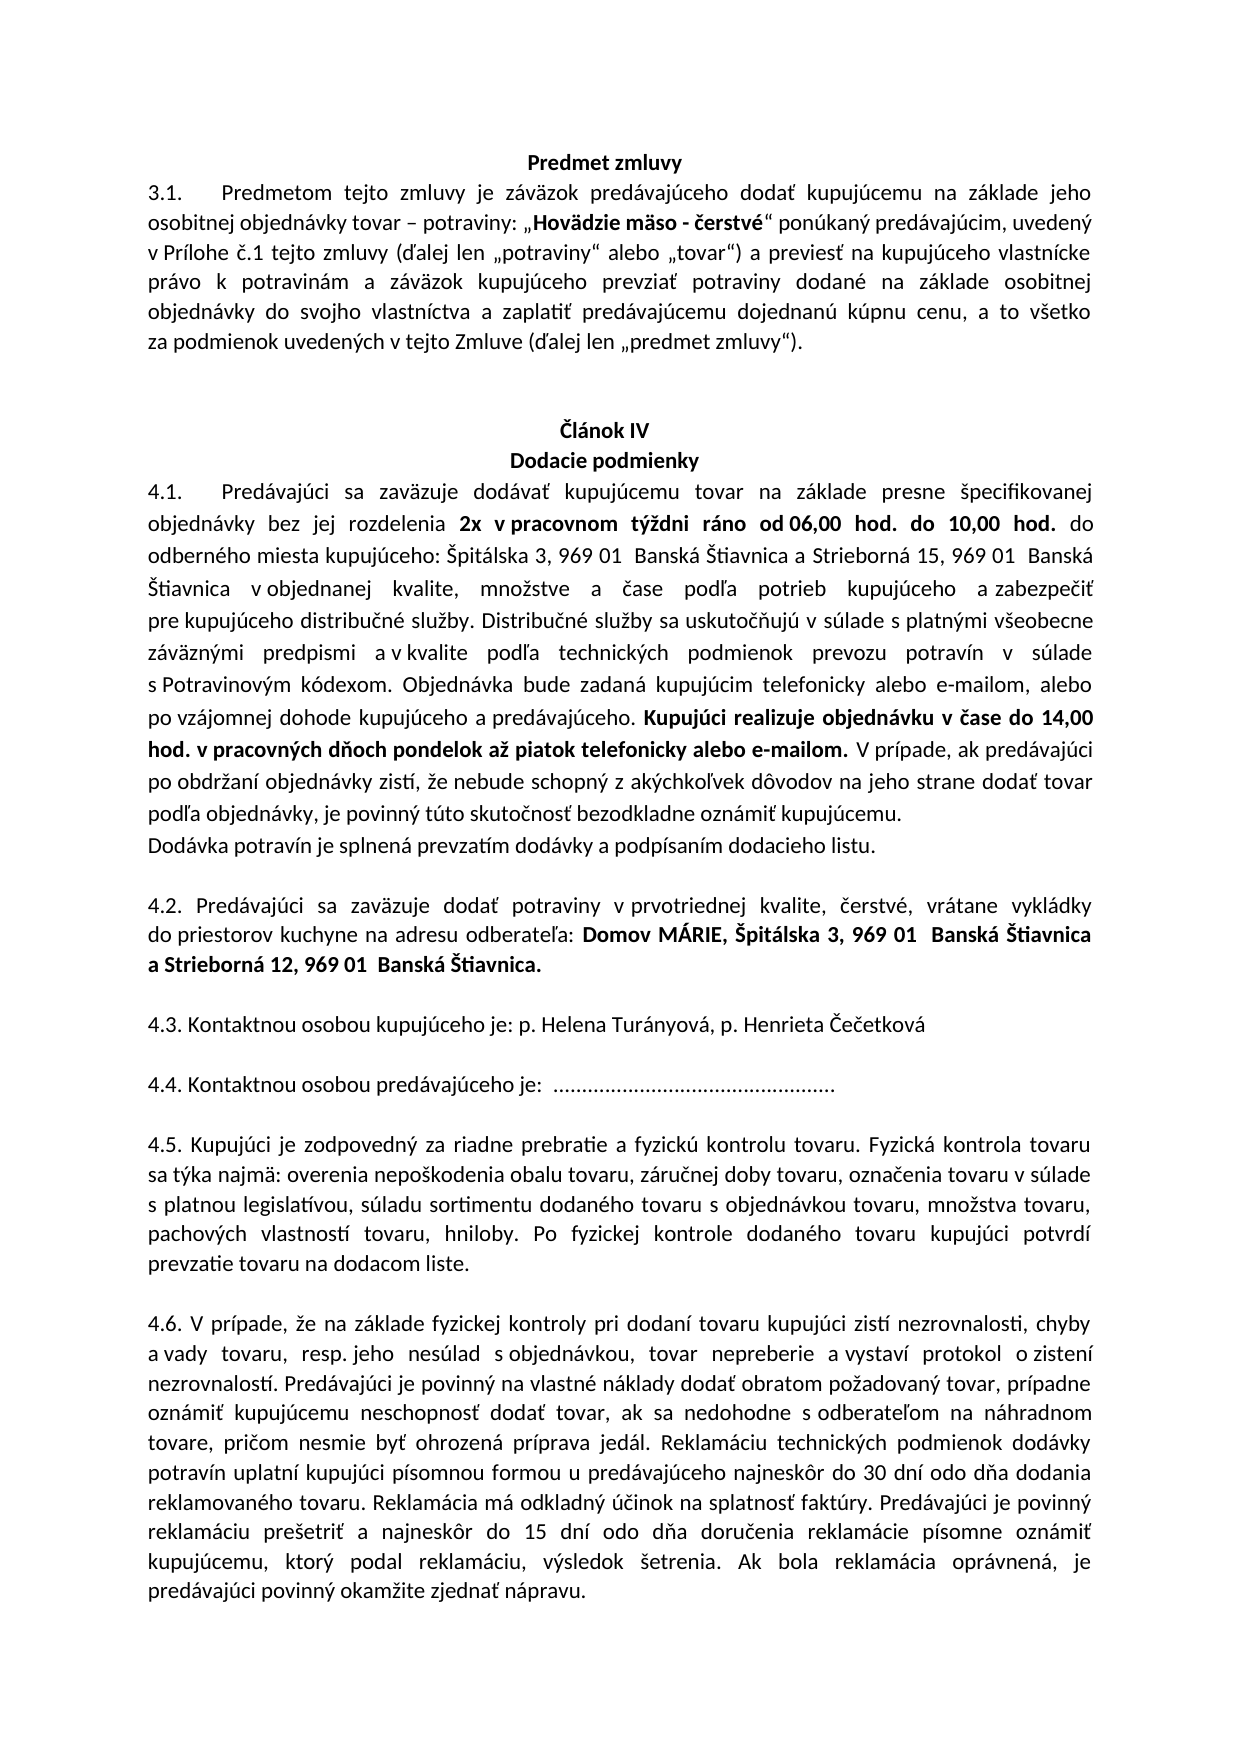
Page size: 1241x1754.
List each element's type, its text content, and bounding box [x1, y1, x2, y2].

list Dodávka potravín je splnená prevzatím dodávky a podpísaním dodacieho listu. [148, 831, 1093, 859]
list 4.6. V prípade, že na základe fyzickej kontroly pri dodaní tovaru kupujúci zistí nezrovnalosti, chyby a vady tovaru, resp. jeho nesúlad s objednávkou, tovar nepreberie a vystaví protokol o zistení nezrovnalostí. Predávajúci je povinný na vlastné náklady dodať obratom požadovaný tovar, prípadne oznámiť kupujúcemu neschopnosť dodať tovar, ak sa nedohodne s odberateľom na náhradnom tovare, pričom nesmie byť ohrozená príprava jedál. Reklamáciu technických podmienok dodávky potravín uplatní kupujúci písomnou formou u predávajúceho najneskôr do 30 dní odo dňa dodania reklamovaného tovaru. Reklamácia má odkladný účinok na splatnosť faktúry. Predávajúci je povinný reklamáciu prešetriť a najneskôr do 15 dní odo dňa doručenia reklamácie písomne oznámiť kupujúcemu, ktorý podal reklamáciu, výsledok šetrenia. Ak bola reklamácia oprávnená, je predávajúci povinný okamžite zjednať nápravu. [148, 1309, 1093, 1605]
list 4.2. Predávajúci sa zaväzuje dodať potraviny v prvotriednej kvalite, čerstvé, vrátane vykládky do priestorov kuchyne na adresu odberateľa: Domov MÁRIE, Špitálska 3, 969 01 Banská Štiavnica a Strieborná 12, 969 01 Banská Štiavnica. [148, 891, 1093, 978]
list 4.5. Kupujúci je zodpovedný za riadne prebratie a fyzickú kontrolu tovaru. Fyzická kontrola tovaru sa týka najmä: overenia nepoškodenia obalu tovaru, záručnej doby tovaru, označenia tovaru v súlade s platnou legislatívou, súladu sortimentu dodaného tovaru s objednávkou tovaru, množstva tovaru, pachových vlastností tovaru, hniloby. Po fyzickej kontrole dodaného tovaru kupujúci potvrdí prevzatie tovaru na dodacom liste. [148, 1130, 1093, 1277]
list 4.3. Kontaktnou osobou kupujúceho je: p. Helena Turányová, p. Henrieta Čečetková [148, 1011, 1093, 1038]
list 4.4. Kontaktnou osobou predávajúceho je: ................................................. [148, 1070, 1093, 1098]
list Dodacie podmienky [147, 447, 1063, 474]
list Predmetom tejto zmluvy je záväzok predávajúceho dodať kupujúcemu na základe jeho osobitnej objednávky tovar – potraviny: „Hovädzie mäso - čerstvé“ ponúkaný predávajúcim, uvedený v Prílohe č.1 tejto zmluvy (ďalej len „potraviny“ alebo „tovar“) a previesť na kupujúceho vlastnícke právo k potravinám a záväzok kupujúceho prevziať potraviny dodané na základe osobitnej objednávky do svojho vlastníctva a zaplatiť predávajúcemu dojednanú kúpnu cenu, a to všetko za podmienok uvedených v tejto Zmluve (ďalej len „predmet zmluvy“). [148, 178, 1093, 355]
list Článok IV [147, 416, 1063, 444]
list Predmet zmluvy [147, 148, 1063, 176]
list Predávajúci sa zaväzuje dodávať kupujúcemu tovar na základe presne špecifikovanej objednávky bez jej rozdelenia 2x v pracovnom týždni ráno od 06,00 hod. do 10,00 hod. do odberného miesta kupujúceho: Špitálska 3, 969 01 Banská Štiavnica a Strieborná 15, 969 01 Banská Štiavnica v objednanej kvalite, množstve a čase podľa potrieb kupujúceho a zabezpečiť pre kupujúceho distribučné služby. Distribučné služby sa uskutočňujú v súlade s platnými všeobecne záväznými predpismi a v kvalite podľa technických podmienok prevozu potravín v súlade s Potravinovým kódexom. Objednávka bude zadaná kupujúcim telefonicky alebo e-mailom, alebo po vzájomnej dohode kupujúceho a predávajúceho. Kupujúci realizuje objednávku v čase do 14,00 hod. v pracovných dňoch pondelok až piatok telefonicky alebo e-mailom. V prípade, ak predávajúci po obdržaní objednávky zistí, že nebude schopný z akýchkoľvek dôvodov na jeho strane dodať tovar podľa objednávky, je povinný túto skutočnosť bezodkladne oznámiť kupujúcemu. [148, 477, 1094, 827]
